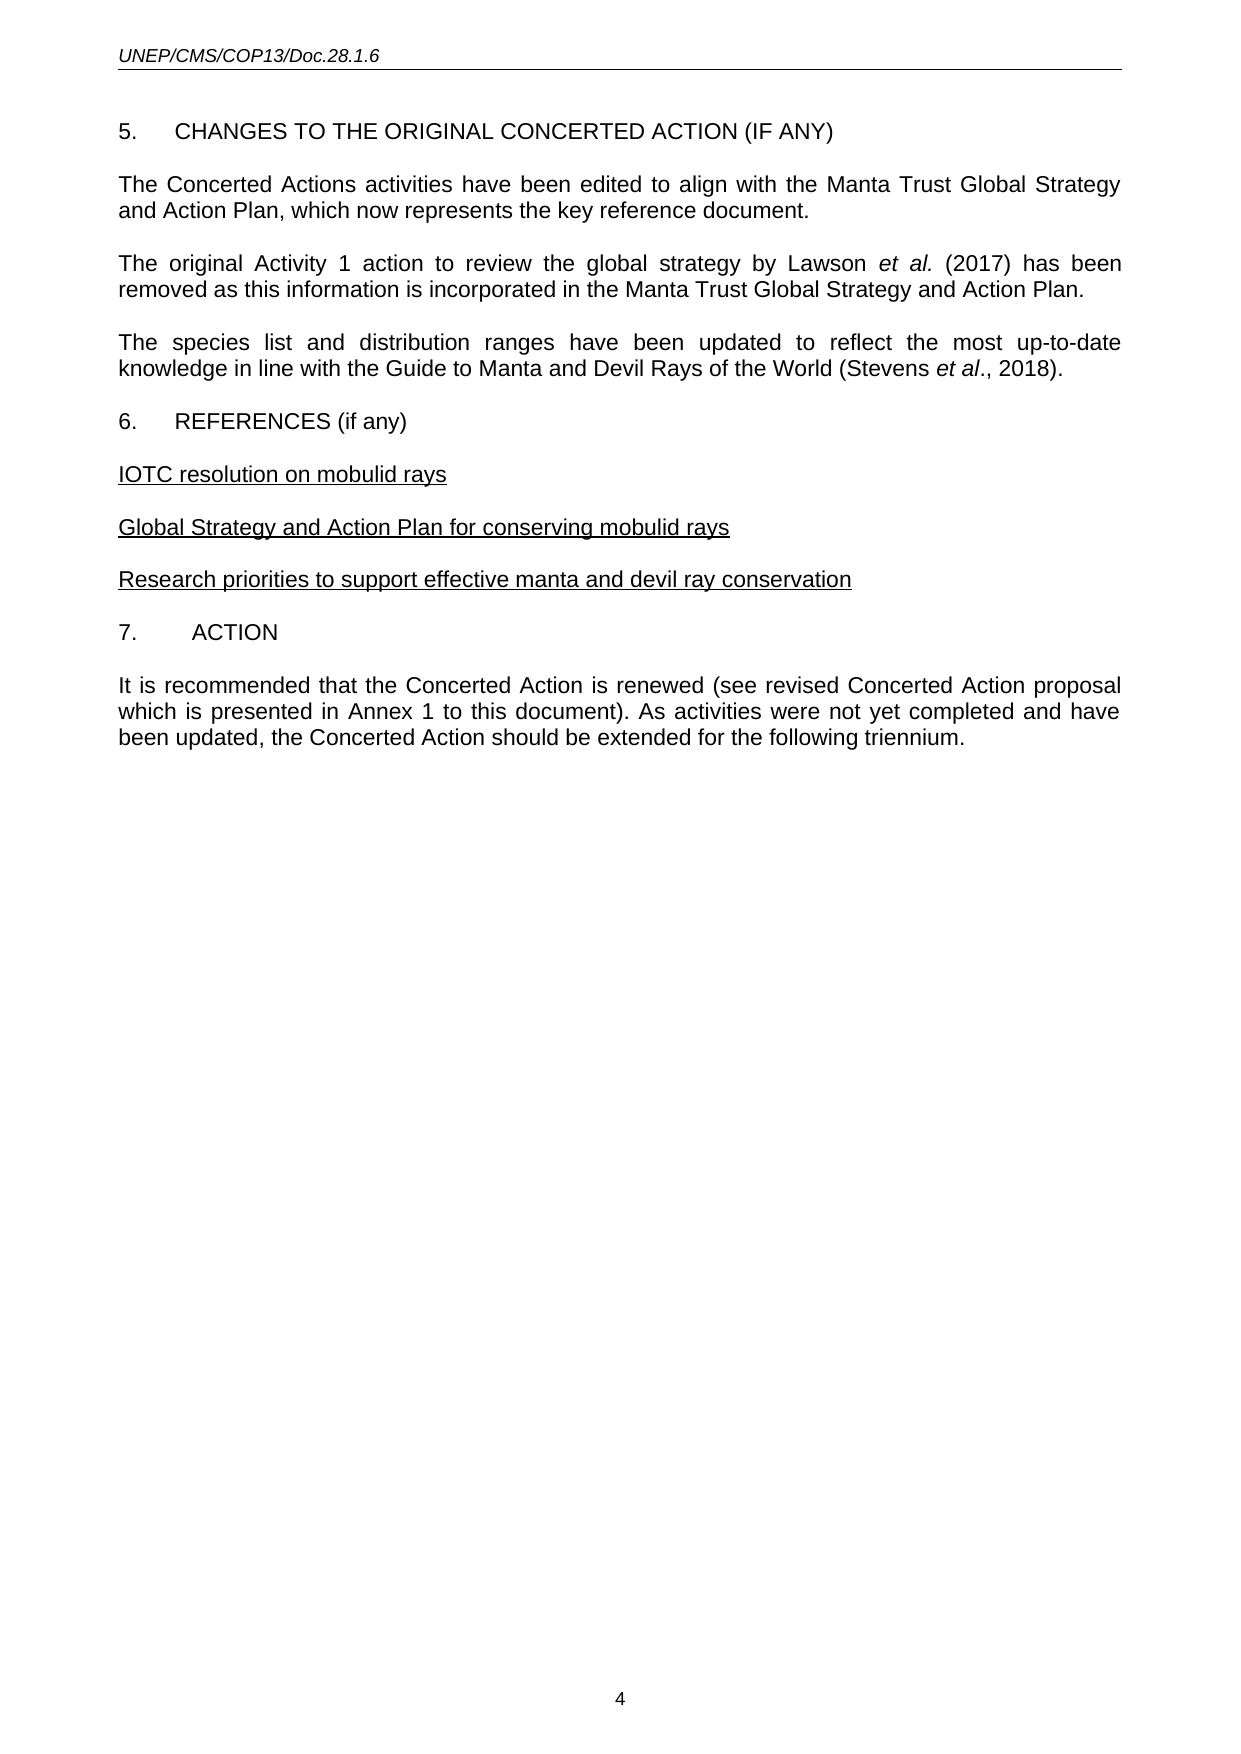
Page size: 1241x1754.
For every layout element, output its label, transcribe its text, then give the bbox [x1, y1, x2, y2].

list CHANGES TO THE ORIGINAL CONCERTED ACTION (IF ANY) [118, 118, 1122, 144]
text The species list and distribution ranges have been updated to reflect the most up-to-date knowledge in line with the Guide to Manta and Devil Rays of the World (Stevens et al., 2018). [118, 329, 1122, 382]
text IOTC resolution on mobulid rays [118, 461, 1122, 487]
text The original Activity 1 action to review the global strategy by Lawson et al. (2017) has been removed as this information is incorporated in the Manta Trust Global Strategy and Action Plan. [118, 250, 1122, 303]
text Research priorities to support effective manta and devil ray conservation [118, 566, 1122, 592]
list REFERENCES (if any) [118, 408, 1122, 434]
list It is recommended that the Concerted Action is renewed (see revised Concerted Action proposal which is presented in Annex 1 to this document). As activities were not yet completed and have been updated, the Concerted Action should be extended for the following triennium. [118, 672, 1122, 751]
text The Concerted Actions activities have been edited to align with the Manta Trust Global Strategy and Action Plan, which now represents the key reference document. [118, 171, 1122, 223]
list ACTION [118, 619, 1122, 645]
text Global Strategy and Action Plan for conserving mobulid rays [118, 513, 1122, 540]
